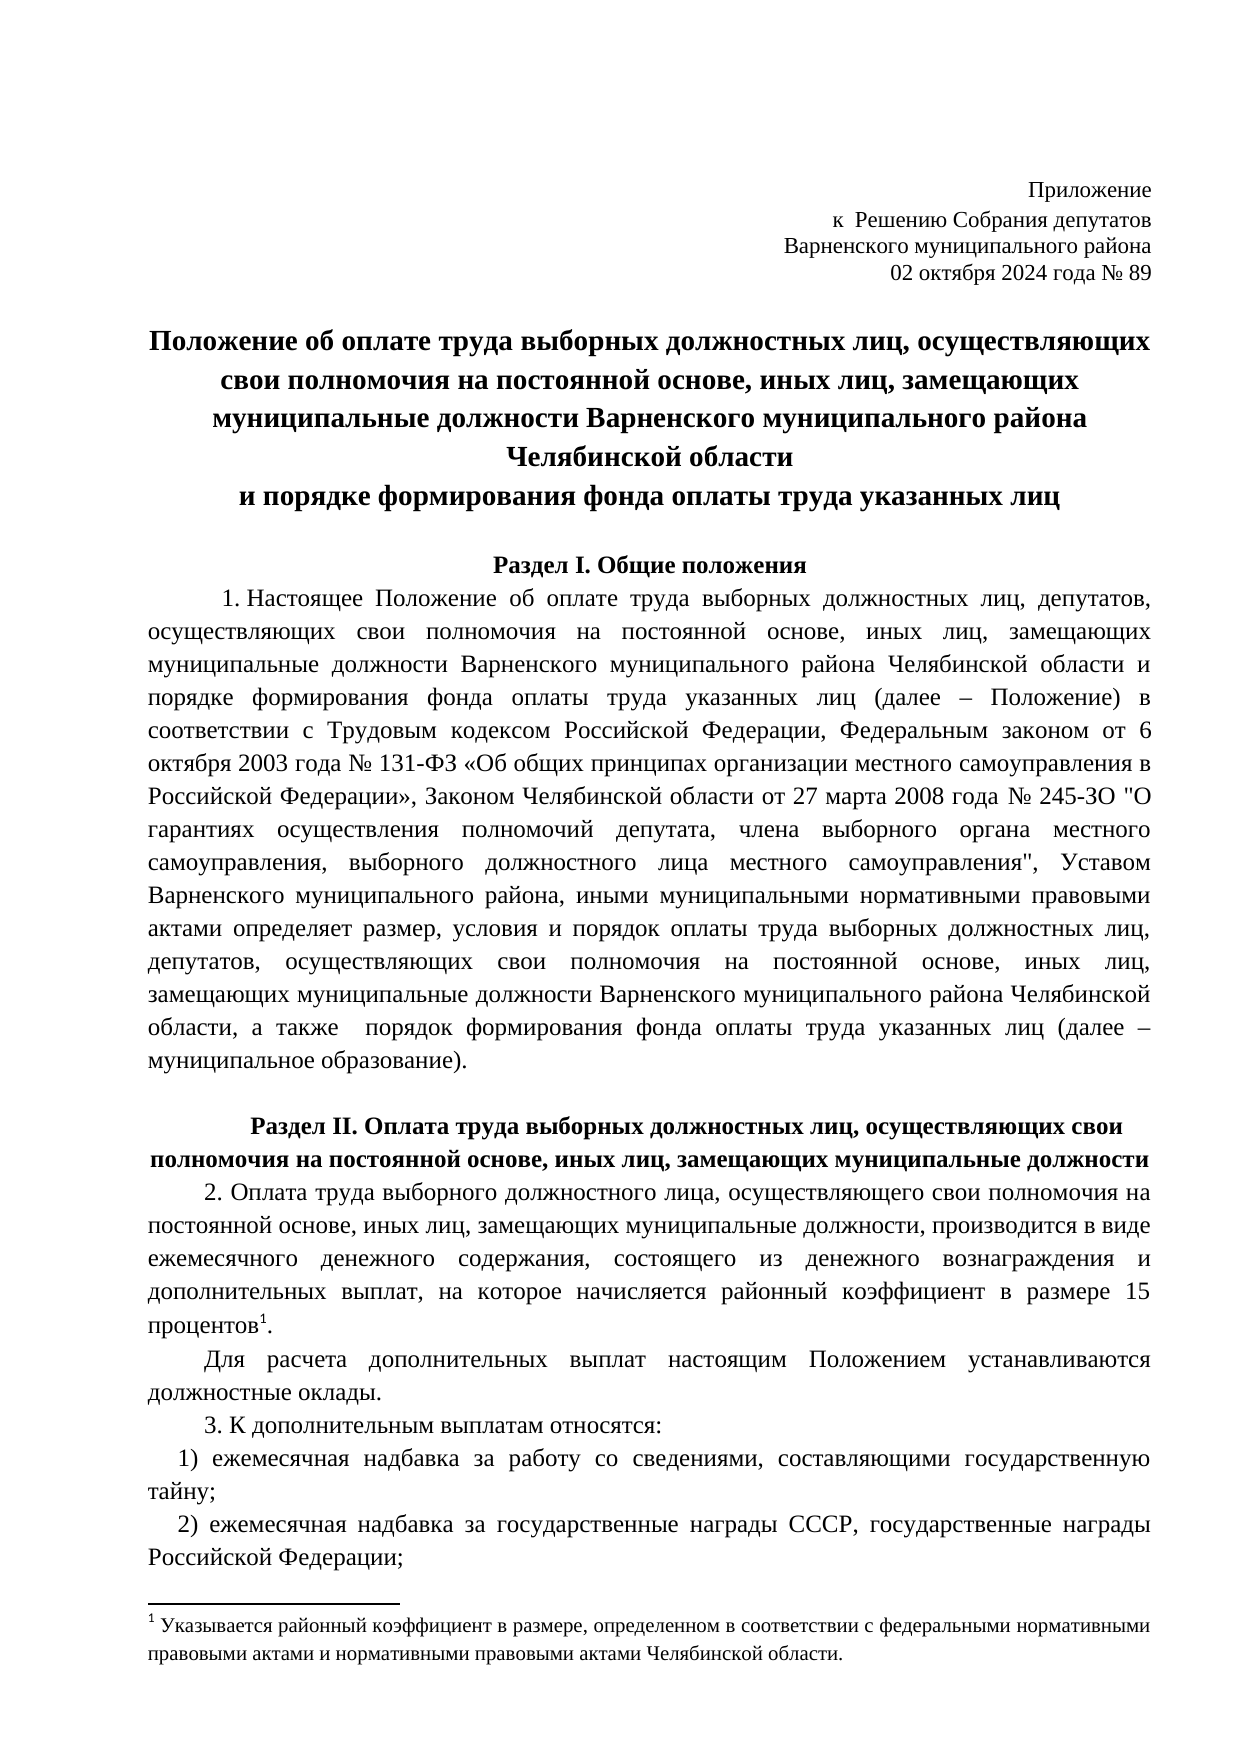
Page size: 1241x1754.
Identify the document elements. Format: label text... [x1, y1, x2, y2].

text Приложение [148, 176, 1152, 202]
text 02 октября 2024 года № 89 [148, 258, 1152, 285]
text 2. Оплата труда выборного должностного лица, осуществляющего свои полномочия на постоянной основе, иных лиц, замещающих муниципальные должности, производится в виде ежемесячного денежного содержания, состоящего из денежного вознаграждения и дополнительных выплат, на которое начисляется районный коэффициент в размере 15 процентов. [148, 1177, 1152, 1340]
text Варненского муниципального района [148, 232, 1152, 258]
text 1) ежемесячная надбавка за работу со сведениями, составляющими государственную тайну; [148, 1443, 1152, 1505]
text и порядке формирования фонда оплаты труда указанных лиц [148, 478, 1152, 511]
text 2) ежемесячная надбавка за государственные награды СССР, государственные награды Российской Федерации; [148, 1509, 1152, 1571]
text Раздел II. Оплата труда выборных должностных лиц, осуществляющих свои полномочия на постоянной основе, иных лиц, замещающих муниципальные должности [148, 1111, 1152, 1173]
text Для расчета дополнительных выплат настоящим Положением устанавливаются должностные оклады. [148, 1344, 1152, 1406]
text 3. К дополнительным выплатам относятся: [148, 1410, 1152, 1439]
list Положение об оплате труда выборных должностных лиц, осуществляющих свои полномочия на постоянной основе, иных лиц, замещающих муниципальные должности Варненского муниципального района Челябинской области [148, 323, 1152, 473]
text к Решению Собрания депутатов [148, 206, 1152, 232]
text 1. Настоящее Положение об оплате труда выборных должностных лиц, депутатов, осуществляющих свои полномочия на постоянной основе, иных лиц, замещающих муниципальные должности Варненского муниципального района Челябинской области и порядке формирования фонда оплаты труда указанных лиц (далее – Положение) в соответствии с Трудовым кодексом Российской Федерации, Федеральным законом от 6 октября 2003 года № 131-ФЗ «Об общих принципах организации местного самоуправления в Российской Федерации», Законом Челябинской области от 27 марта 2008 года № 245-ЗО "О гарантиях осуществления полномочий депутата, члена выборного органа местного самоуправления, выборного должностного лица местного самоуправления", Уставом Варненского муниципального района, иными муниципальными нормативными правовыми актами определяет размер, условия и порядок оплаты труда выборных должностных лиц, депутатов, осуществляющих свои полномочия на постоянной основе, иных лиц, замещающих муниципальные должности Варненского муниципального района Челябинской области, а также порядок формирования фонда оплаты труда указанных лиц (далее – муниципальное образование). [148, 583, 1152, 1074]
text Раздел I. Общие положения [148, 550, 1152, 578]
